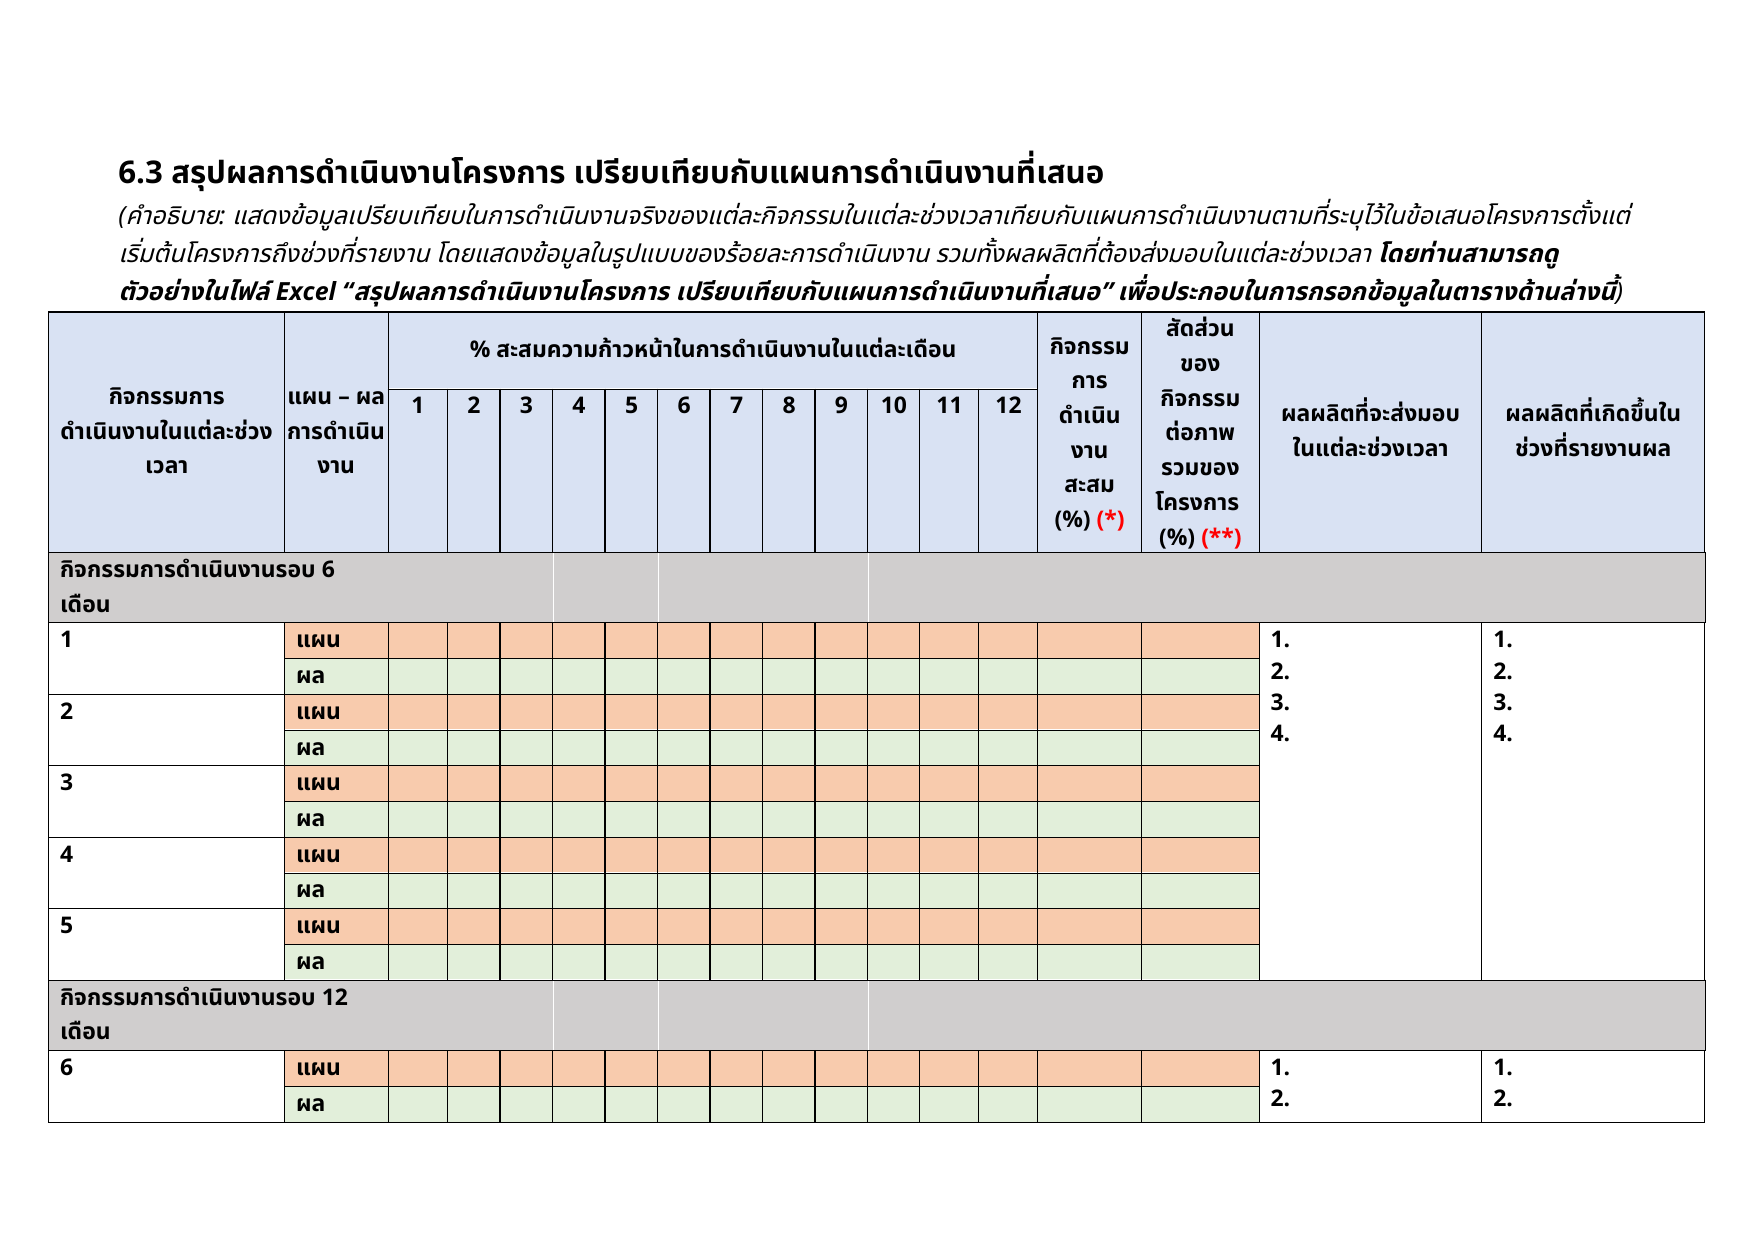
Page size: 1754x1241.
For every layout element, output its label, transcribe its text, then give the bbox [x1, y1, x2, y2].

table_cell แผน [285, 766, 388, 801]
table_cell 3 [49, 766, 284, 837]
table_cell [501, 802, 552, 837]
table_cell [1038, 909, 1141, 944]
table_cell [980, 553, 1039, 622]
table_cell [711, 766, 762, 801]
table_cell [920, 909, 978, 944]
table_cell [979, 695, 1037, 729]
table_cell [1039, 981, 1142, 1050]
table_cell [979, 731, 1037, 765]
table_cell ผล [285, 659, 388, 694]
table_cell [1142, 945, 1259, 979]
table_cell [389, 1051, 447, 1086]
table_cell [868, 802, 919, 837]
table_cell 6 [658, 390, 709, 552]
table_cell [448, 659, 499, 694]
table_cell [1483, 981, 1705, 1050]
table_cell [868, 874, 919, 908]
table_cell [1260, 981, 1483, 1050]
table_cell [1038, 838, 1141, 872]
table_cell [763, 945, 814, 979]
table_cell [501, 1051, 552, 1086]
table_cell 4 [49, 838, 284, 908]
table_cell [1142, 659, 1259, 694]
table_cell 2 [49, 695, 284, 765]
table_cell [553, 1087, 604, 1122]
table_cell [711, 731, 762, 765]
table_cell ผล [285, 731, 388, 765]
table_cell 1 [389, 390, 447, 552]
table_cell [979, 874, 1037, 908]
table_cell [711, 623, 762, 658]
table_cell แผน [285, 695, 388, 729]
table_cell [711, 909, 762, 944]
table_cell [1142, 874, 1259, 908]
table_cell ผล [285, 802, 388, 837]
table_cell [389, 909, 447, 944]
table_cell [868, 1051, 919, 1086]
table_cell [763, 1051, 814, 1086]
table_cell [448, 766, 499, 801]
table_cell [763, 909, 814, 944]
table_cell [658, 695, 709, 729]
table_cell [658, 731, 709, 765]
table_cell [448, 838, 499, 872]
table_cell [979, 766, 1037, 801]
table_cell [816, 945, 867, 979]
table_cell 5 [606, 390, 657, 552]
table_cell [553, 802, 604, 837]
table_cell [553, 623, 604, 658]
table_cell [554, 981, 606, 1050]
table_cell [920, 659, 978, 694]
table_cell [553, 838, 604, 872]
table_cell [1038, 874, 1141, 908]
table_cell [816, 623, 867, 658]
table_cell [1142, 838, 1259, 872]
table_cell [1142, 909, 1259, 944]
table_cell [920, 838, 978, 872]
table_cell [711, 874, 762, 908]
table_cell [553, 731, 604, 765]
table_cell 6 [49, 1051, 284, 1122]
table_cell [501, 731, 552, 765]
table_cell [1142, 553, 1260, 622]
table_cell [711, 802, 762, 837]
table_cell [763, 981, 816, 1050]
table_cell [868, 731, 919, 765]
table_cell [501, 909, 552, 944]
table_cell แผน [285, 623, 388, 658]
table_cell [763, 731, 814, 765]
table_cell [816, 1087, 867, 1122]
table_cell [920, 945, 978, 979]
table_cell [606, 695, 657, 729]
table_header % สะสมความก้าวหน้าในการดำเนินงานในแต่ละเดือน [389, 313, 1037, 388]
table_cell [1038, 1087, 1141, 1122]
text (คำอธิบาย: แสดงข้อมูลเปรียบเทียบในการดำเนินงานจริงของแต่ละกิจกรรมในแต่ละช่วงเวลาเทียบกับแผนการดำเนินงานตามที่ระบุไว้ในข้อเสนอโครงการตั้งแต่เริ่มต้นโครงการถึงช่วงที่รายงาน โดยแสดงข้อมูลในรูปแบบของร้อยละการดำเนินงาน รวมทั้งผลผลิตที่ต้องส่งมอบในแต่ละช่วงเวลา โดยท่านสามารถดูตัวอย่างในไฟล์ Excel “สรุปผลการดำเนินงานโครงการ เปรียบเทียบกับแผนการดำเนินงานที่เสนอ” เพื่อประกอบในการกรอกข้อมูลในตารางด้านล่างนี้) [118, 197, 1636, 311]
table_cell [389, 874, 447, 908]
table_cell [659, 553, 711, 622]
table_cell [979, 802, 1037, 837]
table_cell [501, 945, 552, 979]
table_cell [658, 838, 709, 872]
table_cell [816, 1051, 867, 1086]
table_cell [816, 766, 867, 801]
table_header ผลผลิตที่เกิดขึ้นในช่วงที่รายงานผล [1482, 313, 1704, 552]
table_cell [1038, 695, 1141, 729]
table_cell [921, 981, 980, 1050]
table_header สัดส่วนของกิจกรรมต่อภาพรวมของโครงการ (%) (**) [1142, 313, 1259, 552]
table_cell [868, 623, 919, 658]
table_cell 9 [816, 390, 867, 552]
table_cell [606, 1051, 657, 1086]
table_cell [1142, 981, 1260, 1050]
table_cell [1142, 766, 1259, 801]
table_cell [606, 981, 658, 1050]
table_cell [869, 553, 921, 622]
table_cell [711, 695, 762, 729]
table_cell [606, 1087, 657, 1122]
table_header กิจกรรมการ ดำเนินงานในแต่ละช่วงเวลา [49, 313, 284, 552]
table_cell [606, 553, 658, 622]
table_cell [1142, 695, 1259, 729]
table_cell [448, 731, 499, 765]
table_cell [553, 659, 604, 694]
table_cell [1142, 623, 1259, 658]
table_cell [763, 553, 816, 622]
table_cell [711, 981, 763, 1050]
table_cell [501, 623, 552, 658]
table_cell [606, 731, 657, 765]
table_cell [763, 766, 814, 801]
table_cell [448, 981, 501, 1050]
table_cell [658, 623, 709, 658]
table_cell [979, 1087, 1037, 1122]
table_cell [816, 802, 867, 837]
table_cell 5 [49, 909, 284, 979]
table_cell [1038, 1051, 1141, 1086]
table_cell [501, 838, 552, 872]
table_cell [763, 659, 814, 694]
table_cell [979, 909, 1037, 944]
table_cell [501, 659, 552, 694]
table_cell [448, 1087, 499, 1122]
table_cell [501, 1087, 552, 1122]
table_cell [553, 909, 604, 944]
table_cell [979, 659, 1037, 694]
table_cell [389, 731, 447, 765]
table_cell 1. 2. 3. 4. [1482, 623, 1704, 979]
table_cell [816, 981, 868, 1050]
table_cell [711, 1051, 762, 1086]
table_cell 1 [49, 623, 284, 694]
table_cell [920, 1087, 978, 1122]
table_cell [1038, 623, 1141, 658]
table_cell ผล [285, 945, 388, 979]
table_cell [501, 874, 552, 908]
table_cell [658, 945, 709, 979]
table_header แผน – ผล การดำเนินงาน [285, 313, 388, 552]
table_cell [1142, 1087, 1259, 1122]
table_cell [868, 1087, 919, 1122]
table_cell [448, 802, 499, 837]
table_cell ผล [285, 874, 388, 908]
table_cell [711, 838, 762, 872]
table_cell [553, 945, 604, 979]
table_cell [606, 659, 657, 694]
table_cell [763, 838, 814, 872]
table_cell [816, 874, 867, 908]
table_cell [920, 874, 978, 908]
table_cell [763, 1087, 814, 1122]
table_cell [921, 553, 980, 622]
table_cell [448, 623, 499, 658]
table_cell [711, 1087, 762, 1122]
table_cell [606, 623, 657, 658]
table_cell [869, 981, 921, 1050]
table_cell [448, 695, 499, 729]
table_cell [1039, 553, 1142, 622]
table_cell [1038, 659, 1141, 694]
table_cell [658, 766, 709, 801]
table_cell กิจกรรมการดำเนินงานรอบ 12 เดือน [49, 981, 389, 1050]
table_cell [979, 623, 1037, 658]
table_cell [763, 695, 814, 729]
table_cell [389, 802, 447, 837]
table_cell [868, 659, 919, 694]
table_cell [553, 766, 604, 801]
table_cell 4 [553, 390, 604, 552]
table_cell [1260, 553, 1705, 622]
table_cell [920, 623, 978, 658]
table_cell [868, 695, 919, 729]
table_cell [868, 766, 919, 801]
table_header ผลผลิตที่จะส่งมอบในแต่ละช่วงเวลา [1260, 313, 1481, 552]
table_cell [501, 553, 553, 622]
table_cell [920, 766, 978, 801]
table_cell [554, 553, 606, 622]
table_cell [1038, 766, 1141, 801]
table_cell [920, 802, 978, 837]
table_header กิจกรรมการดำเนินงานสะสม (%) (*) [1038, 313, 1141, 552]
table_cell [711, 945, 762, 979]
table_cell [816, 909, 867, 944]
table_cell [1142, 802, 1259, 837]
table_cell [659, 981, 711, 1050]
table_cell [920, 695, 978, 729]
table_cell [979, 945, 1037, 979]
table_cell [1142, 1051, 1259, 1086]
table_cell [1038, 731, 1141, 765]
table_cell 11 [920, 390, 978, 552]
table_cell [658, 802, 709, 837]
table_cell [979, 1051, 1037, 1086]
table_cell [816, 659, 867, 694]
table_cell [553, 1051, 604, 1086]
table_cell [553, 695, 604, 729]
table_cell [868, 945, 919, 979]
table_cell [816, 695, 867, 729]
table_cell [658, 1087, 709, 1122]
table_cell [980, 981, 1039, 1050]
table_cell [658, 909, 709, 944]
table_cell [711, 553, 763, 622]
table_cell [389, 981, 448, 1050]
table_cell [816, 731, 867, 765]
table_cell [920, 1051, 978, 1086]
table_cell [979, 838, 1037, 872]
table_cell [763, 802, 814, 837]
table_cell [553, 874, 604, 908]
table_cell [1142, 731, 1259, 765]
table_cell 8 [763, 390, 814, 552]
table_cell 2 [448, 390, 499, 552]
table_cell [448, 909, 499, 944]
table_cell [606, 802, 657, 837]
table_cell [658, 659, 709, 694]
table_cell [448, 945, 499, 979]
table_cell [448, 553, 501, 622]
table_cell [389, 1087, 447, 1122]
table_cell [868, 909, 919, 944]
table_cell [606, 909, 657, 944]
table_cell [606, 945, 657, 979]
table_cell [606, 874, 657, 908]
table_cell [389, 766, 447, 801]
table_cell [711, 659, 762, 694]
table_cell [606, 766, 657, 801]
table_cell 12 [979, 390, 1037, 552]
table_cell 1. 2. 3. 4. [1482, 1051, 1704, 1122]
table_cell 3 [501, 390, 552, 552]
text 6.3 สรุปผลการดำเนินงานโครงการ เปรียบเทียบกับแผนการดำเนินงานที่เสนอ [118, 150, 1636, 197]
table_cell [816, 553, 868, 622]
table_cell [658, 874, 709, 908]
table_cell [389, 695, 447, 729]
table_cell [658, 1051, 709, 1086]
table_cell แผน [285, 1051, 388, 1086]
table_cell [389, 553, 448, 622]
table_cell แผน [285, 838, 388, 872]
table_cell 1. 2. 3. 4. [1260, 623, 1481, 979]
table_cell ผล [285, 1087, 388, 1122]
table_cell [1038, 945, 1141, 979]
table_cell 1. 2. 3. 4. [1260, 1051, 1481, 1122]
table_cell [448, 1051, 499, 1086]
table_cell [606, 838, 657, 872]
table_cell แผน [285, 909, 388, 944]
table_cell [389, 623, 447, 658]
table_cell [763, 874, 814, 908]
table_cell 7 [711, 390, 762, 552]
table_cell [1038, 802, 1141, 837]
table_cell [501, 981, 553, 1050]
table_cell [501, 766, 552, 801]
table_cell [389, 945, 447, 979]
table_cell กิจกรรมการดำเนินงานรอบ 6 เดือน [49, 553, 389, 622]
table_cell 10 [868, 390, 919, 552]
table_cell [816, 838, 867, 872]
table_cell [501, 695, 552, 729]
table_cell [763, 623, 814, 658]
table_cell [920, 731, 978, 765]
table_cell [868, 838, 919, 872]
table_cell [389, 838, 447, 872]
table_cell [389, 659, 447, 694]
table_cell [448, 874, 499, 908]
